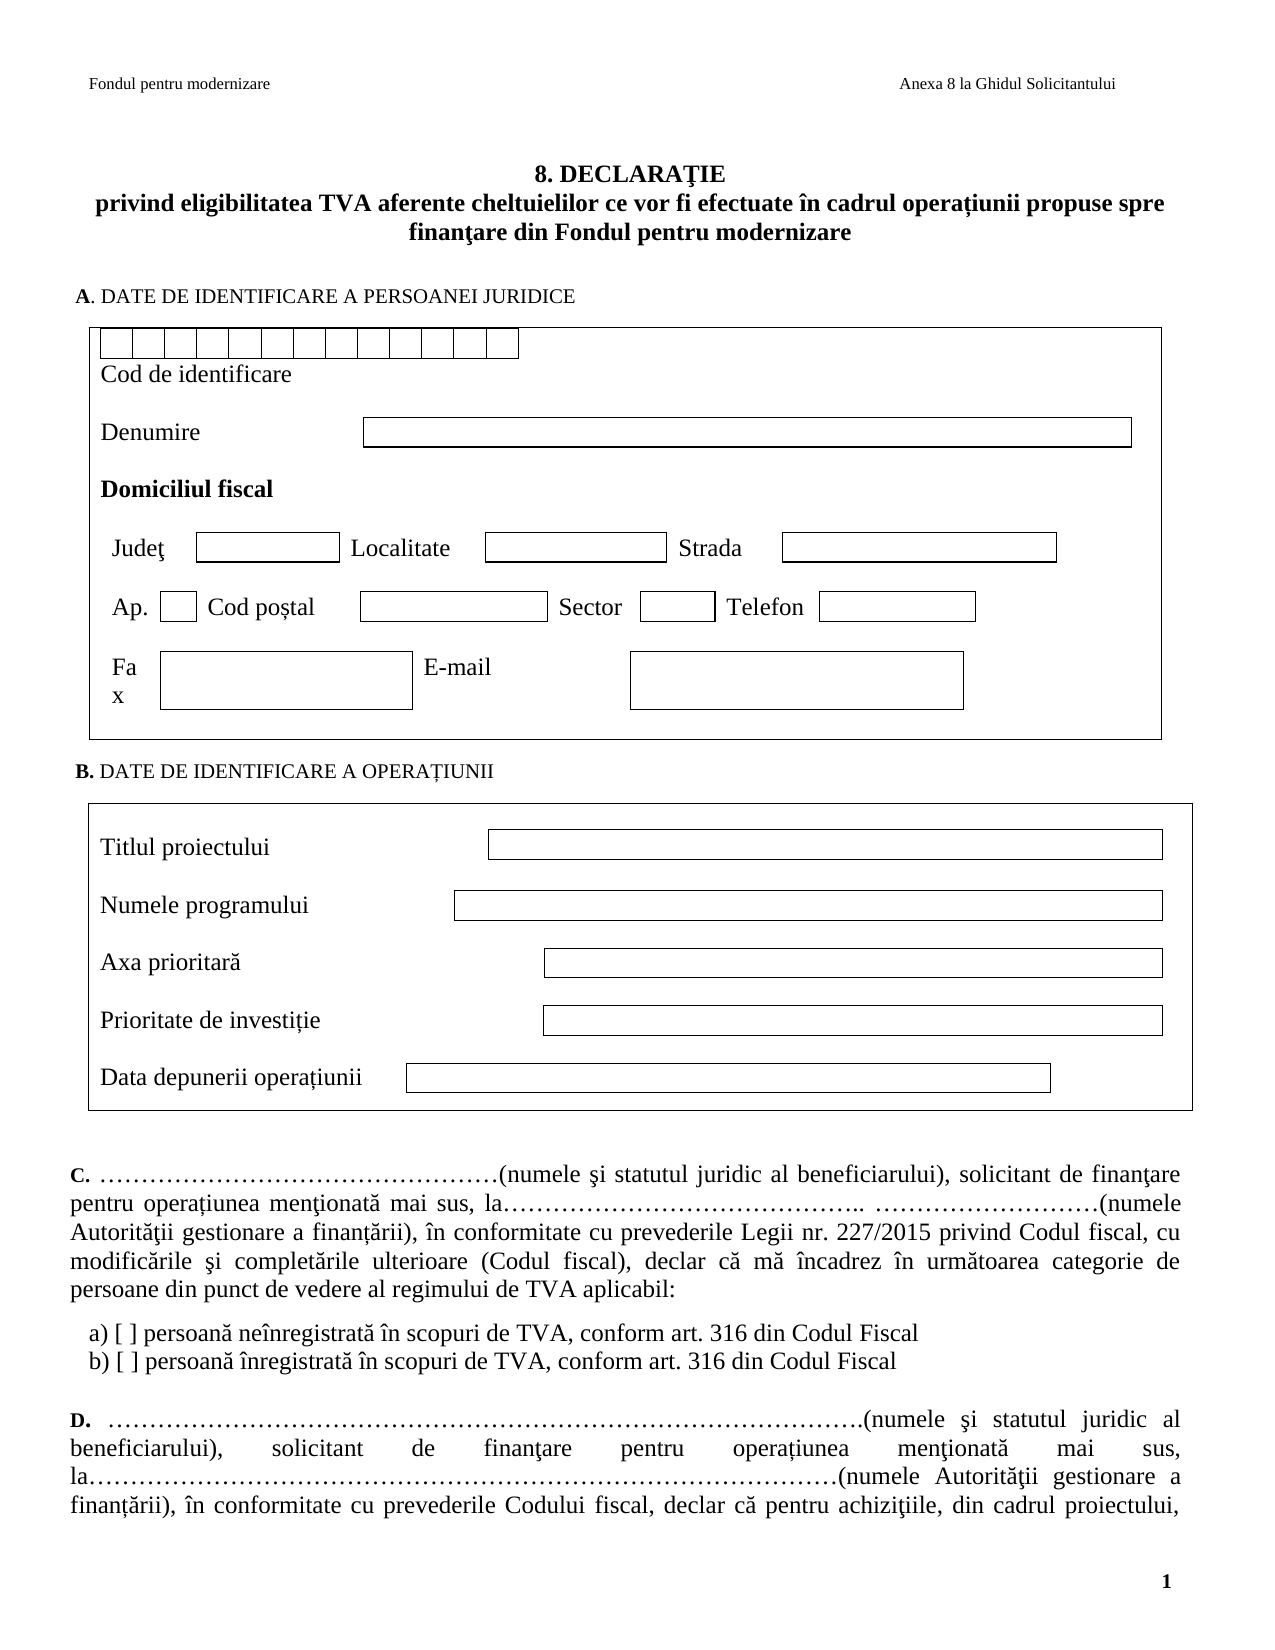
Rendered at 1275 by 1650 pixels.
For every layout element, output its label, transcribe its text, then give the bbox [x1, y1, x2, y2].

text 8. DECLARAŢIE [89, 159, 1172, 188]
text b) [ ] persoană înregistrată în scopuri de TVA, conform art. 316 din Codul Fiscal [89, 1346, 1247, 1375]
text B. DATE DE IDENTIFICARE A OPERAȚIUNII [70, 759, 1172, 783]
table_header Titlul proiectului Numele programului Axa prioritară Prioritate de investiție Data depunerii operațiunii [89, 804, 1192, 1110]
text a) [ ] persoană neînregistrată în scopuri de TVA, conform art. 316 din Codul Fiscal [89, 1318, 1247, 1346]
text A. DATE DE IDENTIFICARE A PERSOANEI JURIDICE [70, 284, 1172, 308]
text privind eligibilitatea TVA aferente cheltuielilor ce vor fi efectuate în cadrul operațiunii propuse spre finanţare din Fondul pentru modernizare [89, 188, 1172, 246]
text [70, 1404, 1181, 1519]
table_header Cod de identificare Denumire Domiciliul fiscal [90, 328, 1161, 739]
text C. …………………………………………(numele şi statutul juridic al beneficiarului), solicitant de finanţare pentru operațiunea menţionată mai sus, la…………………………………….. ………………………(numele Autorităţii gestionare a finanțării), în conformitate cu prevederile Legii nr. 227/2015 privind Codul fiscal, cu modificările şi completările ulterioare (Codul fiscal), declar că mă încadrez în următoarea categorie de persoane din punct de vedere al regimului de TVA aplicabil: [70, 1159, 1181, 1303]
